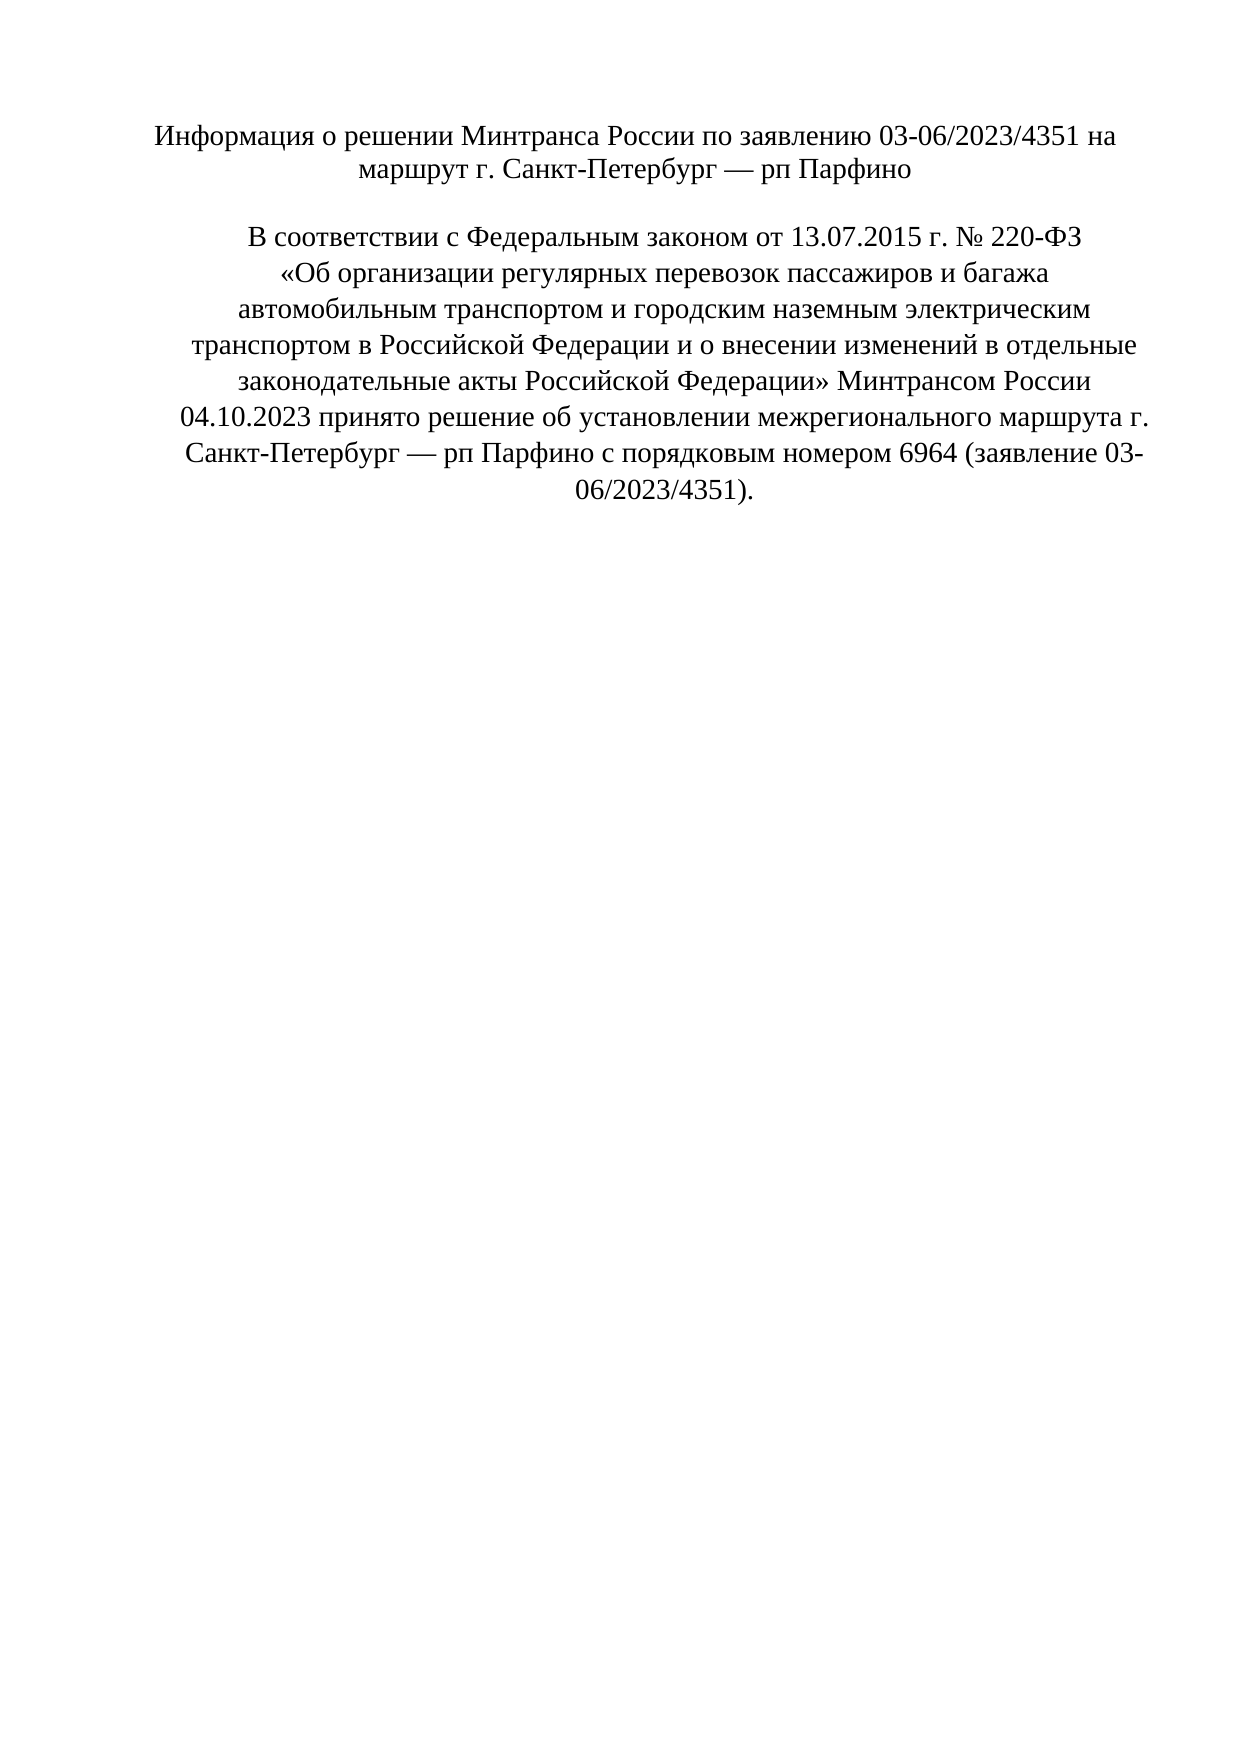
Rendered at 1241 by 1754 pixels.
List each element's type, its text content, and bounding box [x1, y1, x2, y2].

text Информация о решении Минтранса России по заявлению 03-06/2023/4351 на маршрут г. Санкт-Петербург — рп Парфино [118, 118, 1152, 185]
text В соответствии с Федеральным законом от 13.07.2015 г. № 220-ФЗ «Об организации регулярных перевозок пассажиров и багажа автомобильным транспортом и городским наземным электрическим транспортом в Российской Федерации и о внесении изменений в отдельные законодательные акты Российской Федерации» Минтрансом России 04.10.2023 принято решение об установлении межрегионального маршрута г. Санкт-Петербург — рп Парфино с порядковым номером 6964 (заявление 03-06/2023/4351). [177, 219, 1152, 505]
